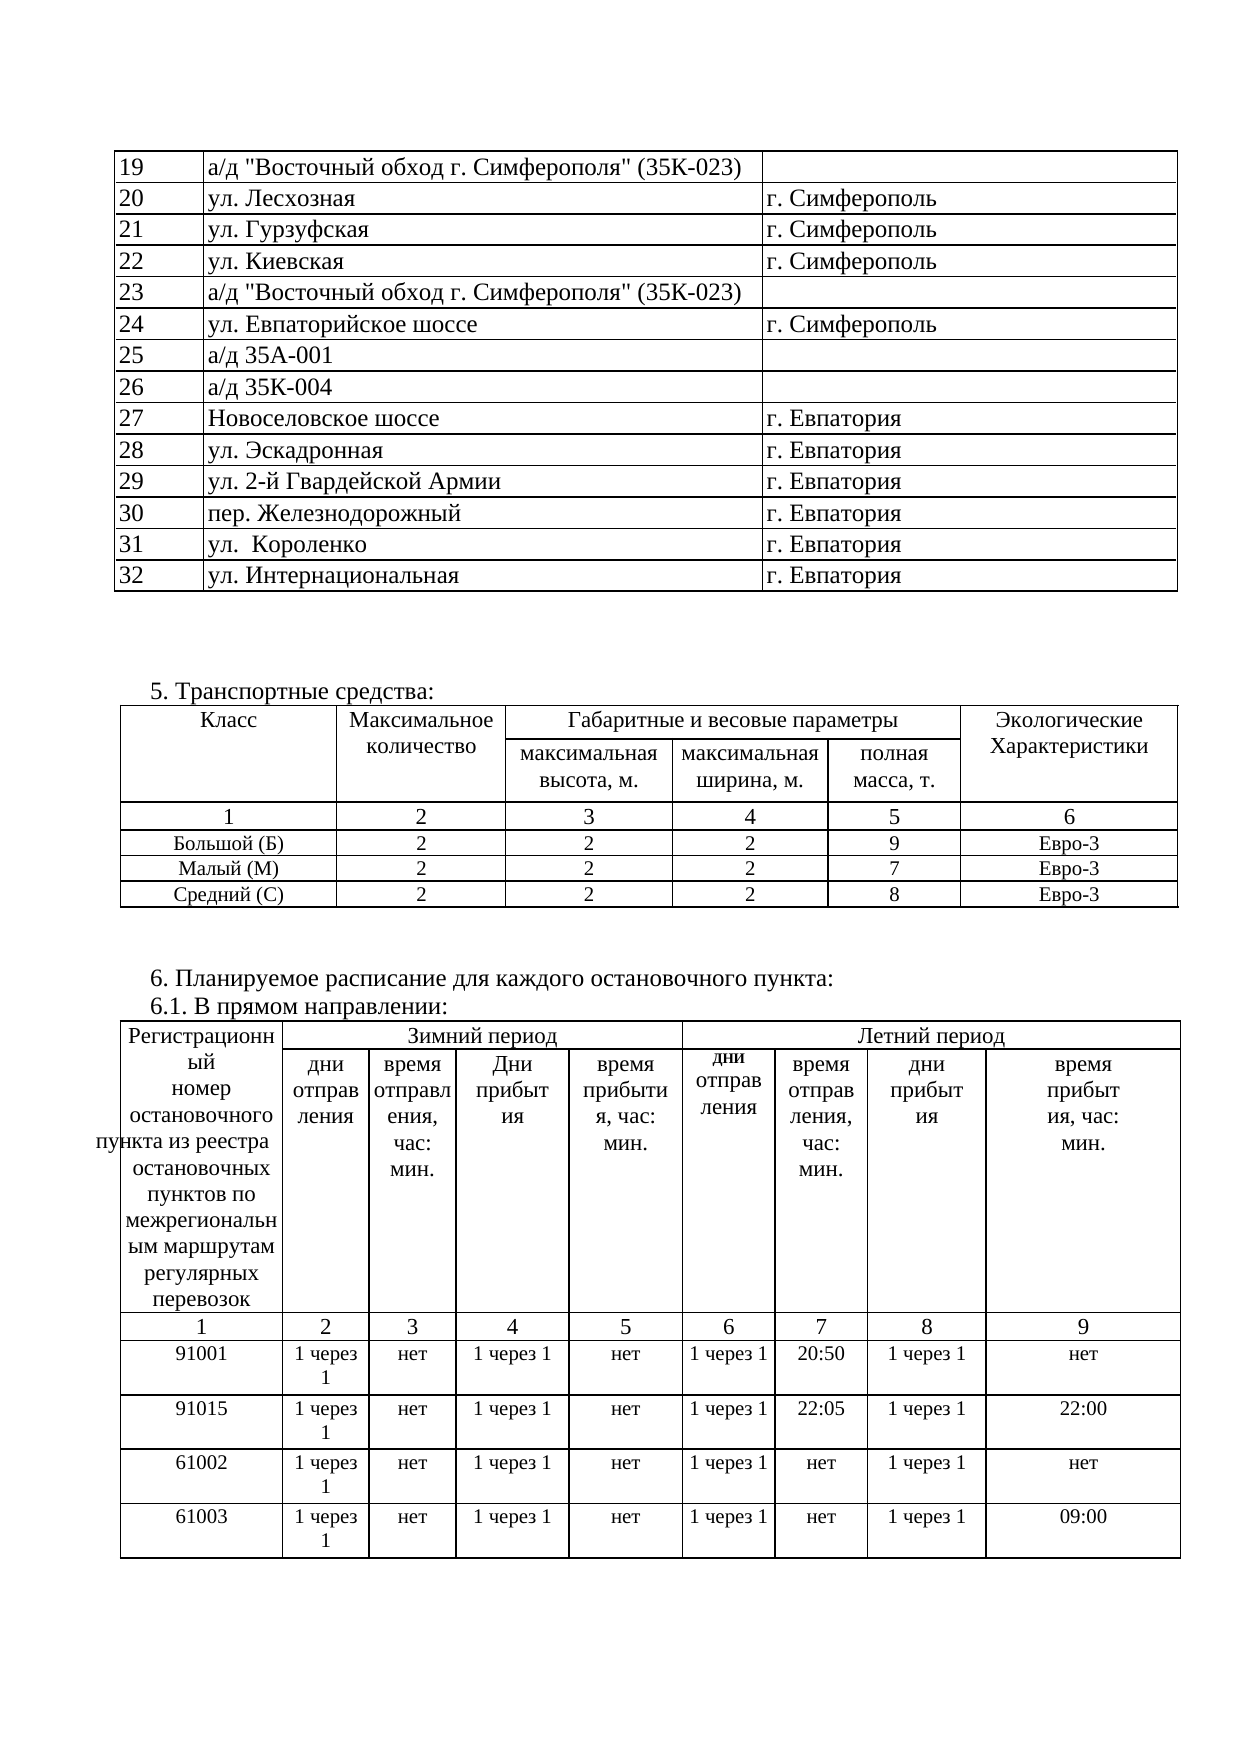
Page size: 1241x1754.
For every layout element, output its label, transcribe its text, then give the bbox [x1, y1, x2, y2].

table_cell 8 [829, 882, 960, 906]
table_cell 27 [115, 403, 203, 433]
table_cell 5 [829, 803, 960, 829]
table_cell 2 [337, 803, 505, 829]
table_cell 1 через 1 [683, 1396, 774, 1448]
table_cell 1 через 1 [868, 1504, 985, 1557]
table_cell 1 через 1 [868, 1341, 985, 1394]
table_cell 25 [115, 340, 203, 370]
table_cell г. Евпатория [763, 496, 1177, 527]
table_header Летний период [683, 1022, 1180, 1048]
table_cell нет [370, 1504, 455, 1557]
table_cell 09:00 [987, 1504, 1180, 1557]
table_cell г. Евпатория [763, 528, 1177, 559]
table_header Класс [121, 706, 336, 801]
table_cell ул. Гурзуфская [204, 215, 762, 244]
table_cell 1 через 1 [683, 1504, 774, 1557]
table_cell нет [776, 1504, 867, 1557]
table_header Зимний период [283, 1022, 682, 1048]
table_cell время прибыт ия, час: мин. [987, 1050, 1180, 1312]
table_cell 9 [987, 1313, 1180, 1339]
table_cell 1 через 1 [868, 1450, 985, 1503]
table_cell 20 [115, 183, 203, 213]
table_cell 2 [673, 831, 827, 855]
table_cell [763, 339, 1177, 370]
table_cell ул. Эскадронная [204, 435, 762, 464]
table_cell нет [370, 1396, 455, 1448]
table_cell г. Симферополь [763, 244, 1177, 276]
table_cell а/д 35А-001 [204, 340, 762, 370]
table_cell Средний (С) [121, 882, 336, 906]
table_cell 91015 [121, 1396, 282, 1448]
table_cell Малый (М) [121, 856, 336, 880]
table_cell 1 через 1 [683, 1450, 774, 1503]
table_cell 28 [115, 434, 203, 464]
table_cell 61002 [121, 1450, 282, 1503]
table_cell нет [570, 1396, 682, 1448]
table_cell [763, 152, 1177, 181]
table_cell 91001 [121, 1341, 282, 1394]
table_cell 19 [115, 152, 203, 181]
table_cell Евро-3 [961, 882, 1177, 906]
table_cell ул. Евпаторийское шоссе [204, 309, 762, 339]
table_cell г. Симферополь [763, 181, 1177, 213]
table_cell 26 [115, 371, 203, 402]
table_cell 1 через 1 [457, 1450, 568, 1503]
text 6.1. В прямом направлении: [150, 991, 1090, 1020]
table_cell нет [570, 1450, 682, 1503]
table_cell Евро-3 [961, 856, 1177, 880]
table_cell время отправ ления, час: мин. [776, 1050, 867, 1312]
table_cell 29 [115, 466, 203, 496]
table_cell максимальная ширина, м. [673, 740, 827, 801]
table_cell 2 [283, 1313, 368, 1339]
table_cell [763, 276, 1177, 307]
table_cell 1 через 1 [683, 1341, 774, 1394]
table_header Регистрационный номер остановочного пункта из реестра остановочных пунктов по межрегиональным маршрутам регулярных перевозок [121, 1022, 282, 1312]
table_cell 3 [506, 803, 672, 829]
table_cell 4 [673, 803, 827, 829]
table_cell нет [570, 1504, 682, 1557]
table_cell 22 [115, 245, 203, 276]
table_cell [763, 370, 1177, 402]
table_cell 2 [506, 856, 672, 880]
table_cell 1 через 1 [457, 1396, 568, 1448]
text 6. Планируемое расписание для каждого остановочного пункта: [150, 963, 1090, 991]
table_cell 2 [337, 831, 505, 855]
table_cell 7 [776, 1313, 867, 1339]
table_cell пер. Железнодорожный [204, 498, 762, 527]
table_header Максимальное количество [337, 706, 505, 801]
table_cell 9 [829, 831, 960, 855]
table_cell 4 [457, 1313, 568, 1339]
table_cell 2 [337, 882, 505, 906]
table_cell дни прибыт ия [868, 1050, 985, 1312]
table_cell время отправл ения, час: мин. [370, 1050, 455, 1312]
table_cell 32 [115, 560, 203, 590]
table_cell г. Евпатория [763, 433, 1177, 464]
table_cell 1 через 1 [283, 1450, 368, 1503]
table_cell ДНИ отправ ления [683, 1050, 774, 1312]
table_cell 2 [337, 856, 505, 880]
table_cell нет [987, 1450, 1180, 1503]
table_cell максимальная высота, м. [506, 740, 672, 801]
text 5. Транспортные средства: [150, 676, 1090, 704]
table_cell 23 [115, 277, 203, 307]
table_cell Евро-3 [961, 831, 1177, 855]
table_cell дни отправ ления [283, 1050, 368, 1312]
table_cell 6 [683, 1313, 774, 1339]
table_cell ул. Лесхозная [204, 183, 762, 213]
table_cell 5 [570, 1313, 682, 1339]
table_cell 24 [115, 308, 203, 339]
table_cell 1 через 1 [868, 1396, 985, 1448]
table_cell ул. 2-й Гвардейской Армии [204, 466, 762, 496]
table_cell г. Симферополь [763, 213, 1177, 244]
table_header Габаритные и весовые параметры [506, 706, 960, 738]
table_cell нет [370, 1450, 455, 1503]
table_cell 2 [673, 882, 827, 906]
table_cell 6 [961, 803, 1177, 829]
table_cell 3 [370, 1313, 455, 1339]
table_cell 31 [115, 529, 203, 559]
table_cell нет [370, 1341, 455, 1394]
table_cell 1 через 1 [283, 1341, 368, 1394]
table_cell 30 [115, 497, 203, 527]
table_cell 61003 [121, 1504, 282, 1557]
table_cell г. Евпатория [763, 559, 1177, 590]
table_cell 22:05 [776, 1396, 867, 1448]
table_cell время прибыти я, час: мин. [570, 1050, 682, 1312]
table_cell а/д "Восточный обход г. Симферополя" (35К-023) [204, 152, 762, 181]
table_cell а/д "Восточный обход г. Симферополя" (35К-023) [204, 277, 762, 307]
table_cell 1 [121, 1313, 282, 1339]
table_cell нет [987, 1341, 1180, 1394]
table_cell ул. Киевская [204, 246, 762, 276]
table_cell 2 [673, 856, 827, 880]
table_cell полная масса, т. [829, 740, 960, 801]
table_cell 2 [506, 882, 672, 906]
table_cell ул. Интернациональная [204, 561, 762, 590]
table_cell нет [776, 1450, 867, 1503]
table_cell ул. Короленко [204, 529, 762, 559]
table_cell 2 [506, 831, 672, 855]
table_cell 7 [829, 856, 960, 880]
table_cell Новоселовское шоссе [204, 403, 762, 433]
table_cell 20:50 [776, 1341, 867, 1394]
table_cell 1 [121, 803, 336, 829]
table_cell Дни прибыт ия [457, 1050, 568, 1312]
table_cell 1 через 1 [457, 1341, 568, 1394]
table_cell 1 через 1 [283, 1504, 368, 1557]
table_cell 22:00 [987, 1396, 1180, 1448]
table_cell а/д 35К-004 [204, 372, 762, 402]
table_cell г. Евпатория [763, 465, 1177, 496]
table_header Экологические Характеристики [961, 706, 1177, 801]
table_cell 21 [115, 214, 203, 244]
table_cell 1 через 1 [283, 1396, 368, 1448]
table_cell г. Евпатория [763, 402, 1177, 433]
table_cell Большой (Б) [121, 831, 336, 855]
table_cell 8 [868, 1313, 985, 1339]
table_cell 1 через 1 [457, 1504, 568, 1557]
table_cell нет [570, 1341, 682, 1394]
table_cell г. Симферополь [763, 307, 1177, 339]
